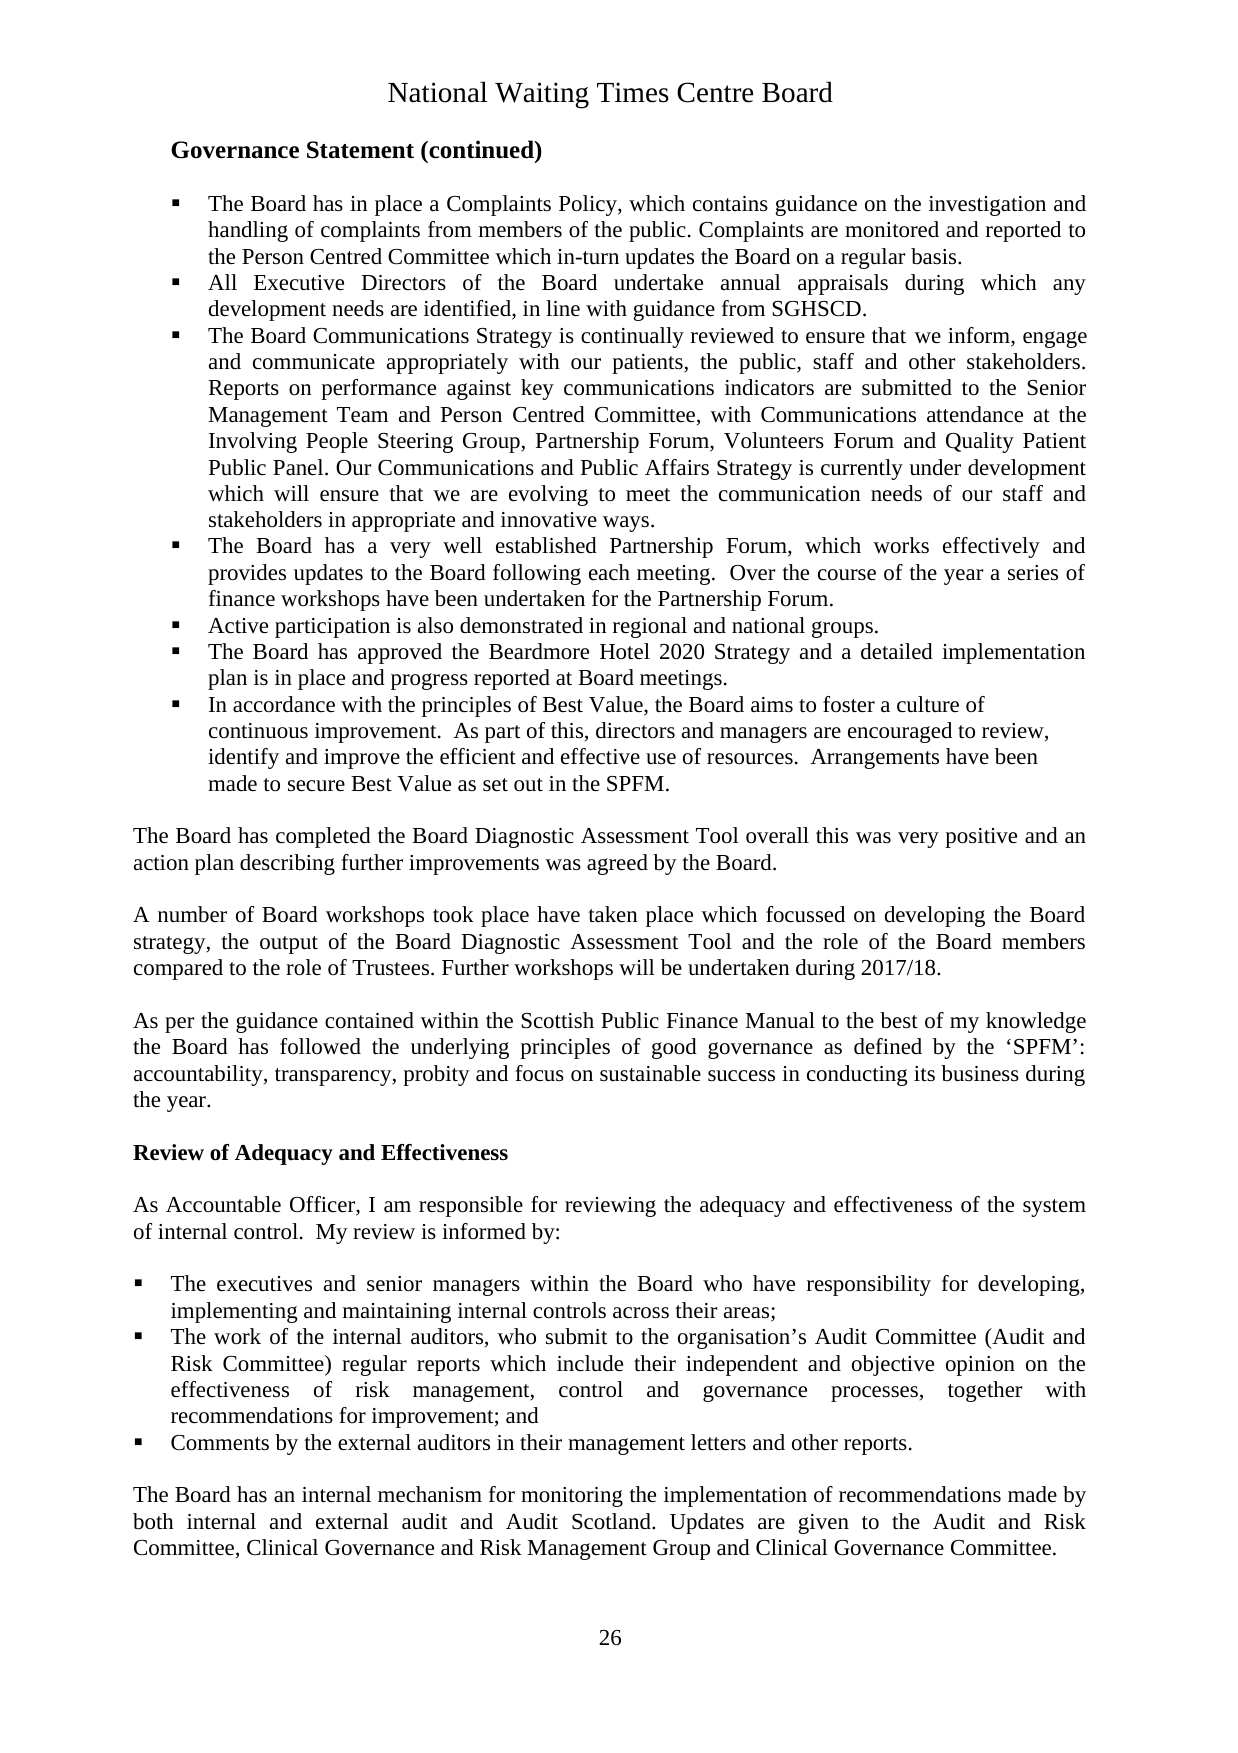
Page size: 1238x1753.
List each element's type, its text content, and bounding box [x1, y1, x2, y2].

text The Board has an internal mechanism for monitoring the implementation of recommendations made by both internal and external audit and Audit Scotland. Updates are given to the Audit and Risk Committee, Clinical Governance and Risk Management Group and Clinical Governance Committee. [133, 1481, 1087, 1560]
text Governance Statement (continued) [170, 135, 1087, 164]
list Active participation is also demonstrated in regional and national groups. [170, 612, 1087, 638]
list The executives and senior managers within the Board who have responsibility for developing, implementing and maintaining internal controls across their areas; [133, 1271, 1087, 1323]
text As per the guidance contained within the Scottish Public Finance Manual to the best of my knowledge the Board has followed the underlying principles of good governance as defined by the ‘SPFM’: accountability, transparency, probity and focus on sustainable success in conducting its business during the year. [133, 1007, 1087, 1112]
text Review of Adequacy and Effectiveness [133, 1139, 1087, 1165]
text A number of Board workshops took place have taken place which focussed on developing the Board strategy, the output of the Board Diagnostic Assessment Tool and the role of the Board members compared to the role of Trustees. Further workshops will be undertaken during 2017/18. [133, 902, 1087, 981]
text As Accountable Officer, I am responsible for reviewing the adequacy and effectiveness of the system of internal control. My review is informed by: [133, 1191, 1087, 1244]
list The Board Communications Strategy is continually reviewed to ensure that we inform, engage and communicate appropriately with our patients, the public, staff and other stakeholders. Reports on performance against key communications indicators are submitted to the Senior Management Team and Person Centred Committee, with Communications attendance at the Involving People Steering Group, Partnership Forum, Volunteers Forum and Quality Patient Public Panel. Our Communications and Public Affairs Strategy is currently under development which will ensure that we are evolving to meet the communication needs of our staff and stakeholders in appropriate and innovative ways. [170, 322, 1087, 533]
list The work of the internal auditors, who submit to the organisation’s Audit Committee (Audit and Risk Committee) regular reports which include their independent and objective opinion on the effectiveness of risk management, control and governance processes, together with recommendations for improvement; and [133, 1323, 1087, 1429]
text The Board has completed the Board Diagnostic Assessment Tool overall this was very positive and an action plan describing further improvements was agreed by the Board. [133, 822, 1087, 875]
list All Executive Directors of the Board undertake annual appraisals during which any development needs are identified, in line with guidance from SGHSCD. [170, 269, 1087, 322]
list Comments by the external auditors in their management letters and other reports. [133, 1429, 1087, 1455]
list The Board has in place a Complaints Policy, which contains guidance on the investigation and handling of complaints from members of the public. Complaints are monitored and reported to the Person Centred Committee which in-turn updates the Board on a regular basis. [170, 190, 1087, 269]
list In accordance with the principles of Best Value, the Board aims to foster a culture of continuous improvement. As part of this, directors and managers are encouraged to review, identify and improve the efficient and effective use of resources. Arrangements have been made to secure Best Value as set out in the SPFM. [170, 691, 1087, 796]
list The Board has approved the Beardmore Hotel 2020 Strategy and a detailed implementation plan is in place and progress reported at Board meetings. [170, 638, 1087, 691]
list The Board has a very well established Partnership Forum, which works effectively and provides updates to the Board following each meeting. Over the course of the year a series of finance workshops have been undertaken for the Partnership Forum. [170, 533, 1087, 612]
